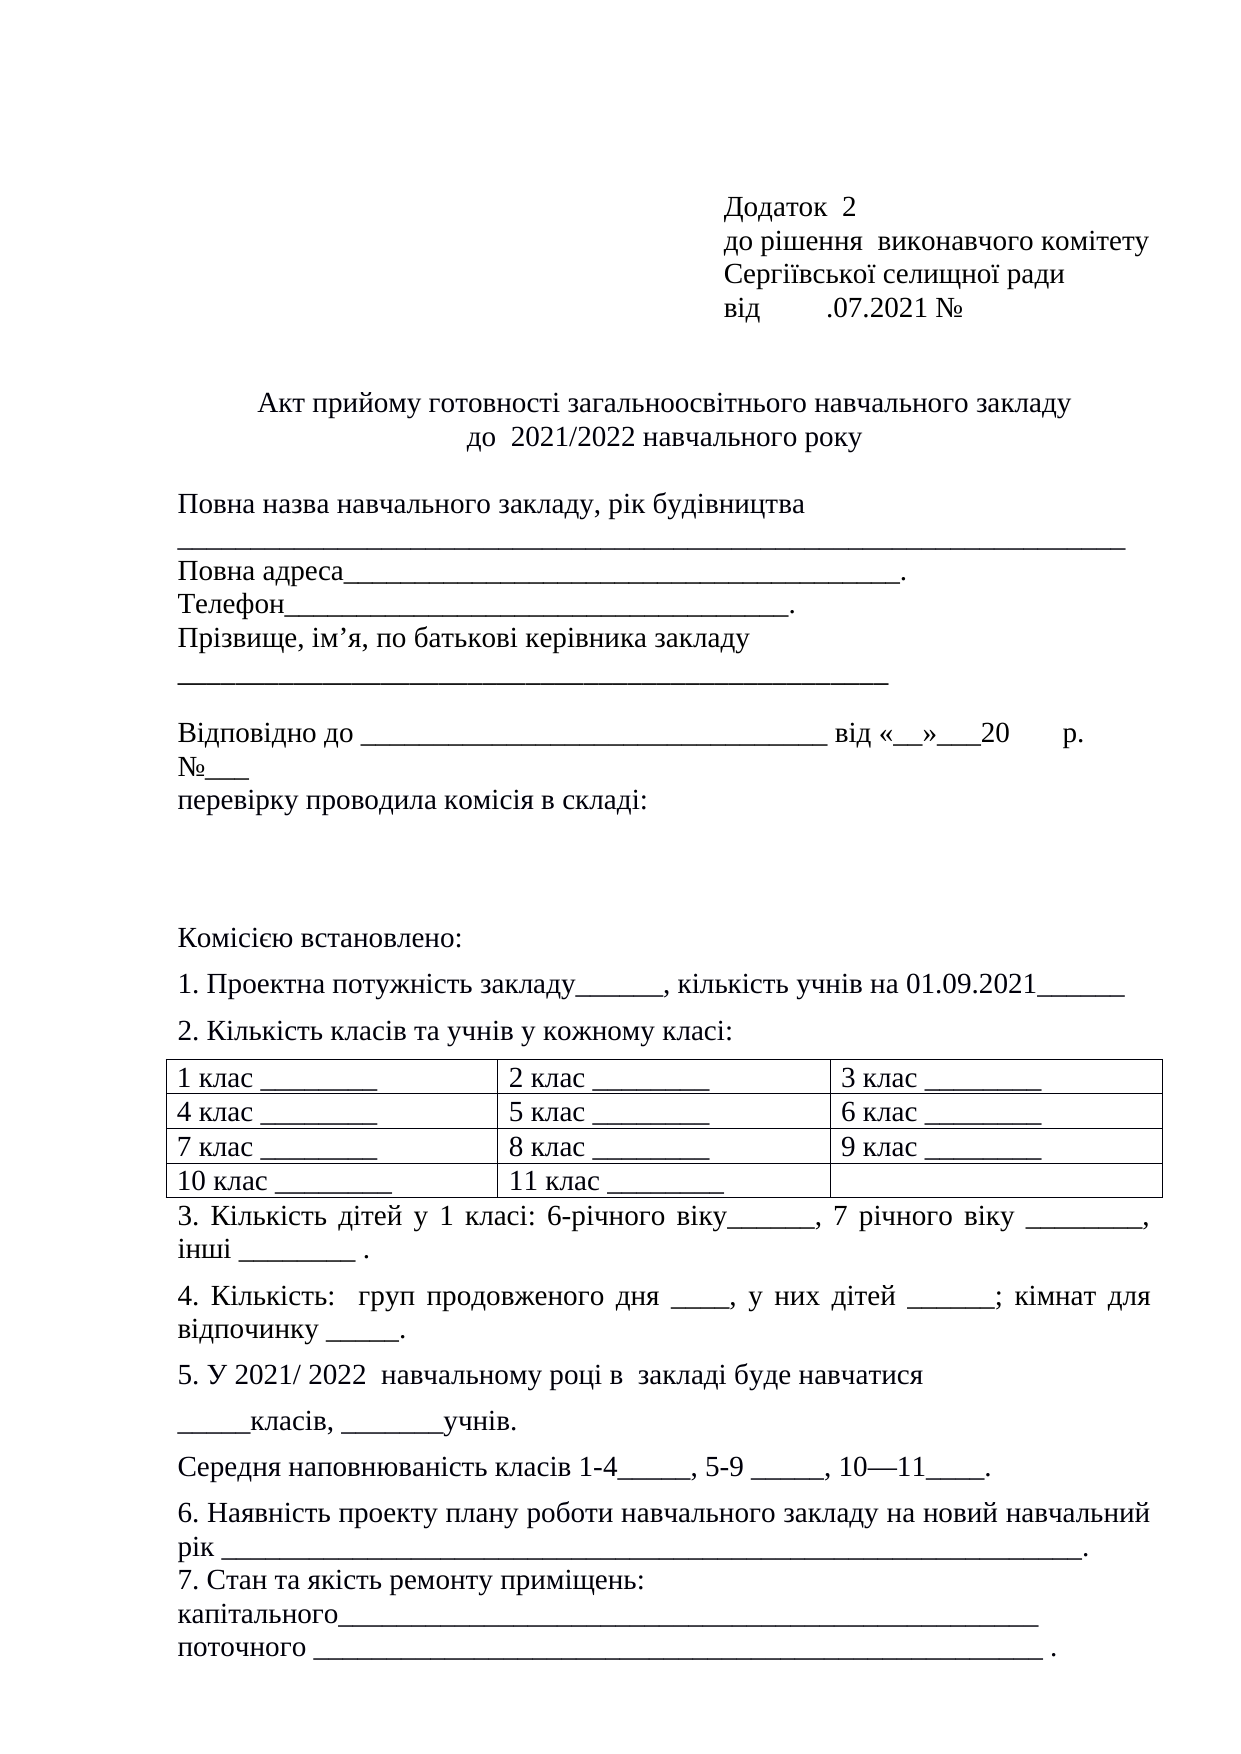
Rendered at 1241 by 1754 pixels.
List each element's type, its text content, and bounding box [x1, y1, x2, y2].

text перевірку проводила комісія в складі: [177, 782, 1152, 816]
text Акт прийому готовності загальноосвітнього навчального закладу [177, 385, 1152, 419]
text до рішення виконавчого комітету [723, 223, 1152, 256]
text Комісією встановлено: [177, 921, 1152, 954]
text 6. Наявність проекту плану роботи навчального закладу на новий навчальний рік ___________________________________________________________. [177, 1495, 1152, 1562]
text Повна назва навчального закладу, рік будівництва [177, 486, 1152, 519]
table_cell 8 клас ________ [498, 1129, 830, 1162]
table_cell 4 клас ________ [167, 1094, 497, 1128]
table_cell 5 клас ________ [498, 1094, 830, 1128]
table_cell 10 клас ________ [167, 1164, 497, 1197]
table_header 2 клас ________ [498, 1060, 830, 1093]
text Середня наповнюваність класів 1-4_____, 5-9 _____, 10—11____. [177, 1449, 1152, 1483]
table_cell 7 клас ________ [167, 1129, 497, 1162]
text 5. У 2021/ 2022 навчальному році в закладі буде навчатися [177, 1357, 1152, 1391]
table_cell 6 клас ________ [831, 1094, 1162, 1128]
text до 2021/2022 навчального року [177, 419, 1152, 452]
text Прізвище, ім’я, по батькові керівника закладу [177, 620, 1152, 653]
text 7. Стан та якість ремонту приміщень: [177, 1562, 1152, 1596]
table_cell 9 клас ________ [831, 1129, 1162, 1162]
text 1. Проектна потужність закладу______, кількість учнів на 01.09.2021______ [177, 967, 1152, 1000]
table_cell [831, 1164, 1162, 1197]
text поточного __________________________________________________ . [177, 1629, 1152, 1663]
text _____класів, _______учнів. [177, 1403, 1152, 1437]
text капітального________________________________________________ [177, 1596, 1152, 1629]
text _________________________________________________ [177, 653, 1152, 689]
table_header 3 клас ________ [831, 1060, 1162, 1093]
table_header 1 клас ________ [167, 1060, 497, 1093]
text _________________________________________________________________ [177, 519, 1152, 553]
text 4. Кількість: груп продовженого дня ____, у них дітей ______; кімнат для відпочинку _____. [177, 1278, 1152, 1345]
text Сергіївської селищної ради [723, 256, 1152, 290]
text Повна адреса . [177, 553, 1152, 586]
text Телефон . [177, 586, 1152, 620]
text 2. Кількість класів та учнів у кожному класі: [177, 1013, 1152, 1046]
table_cell 11 клас ________ [498, 1164, 830, 1197]
text Додаток 2 [723, 189, 1152, 223]
text від .07.2021 № [723, 290, 1152, 323]
text Відповідно до ________________________________ від «__»___20 р. №___ [177, 715, 1152, 782]
text 3. Кількість дітей у 1 класі: 6-річного віку______, 7 річного віку ________, інші ________ . [177, 1198, 1152, 1265]
